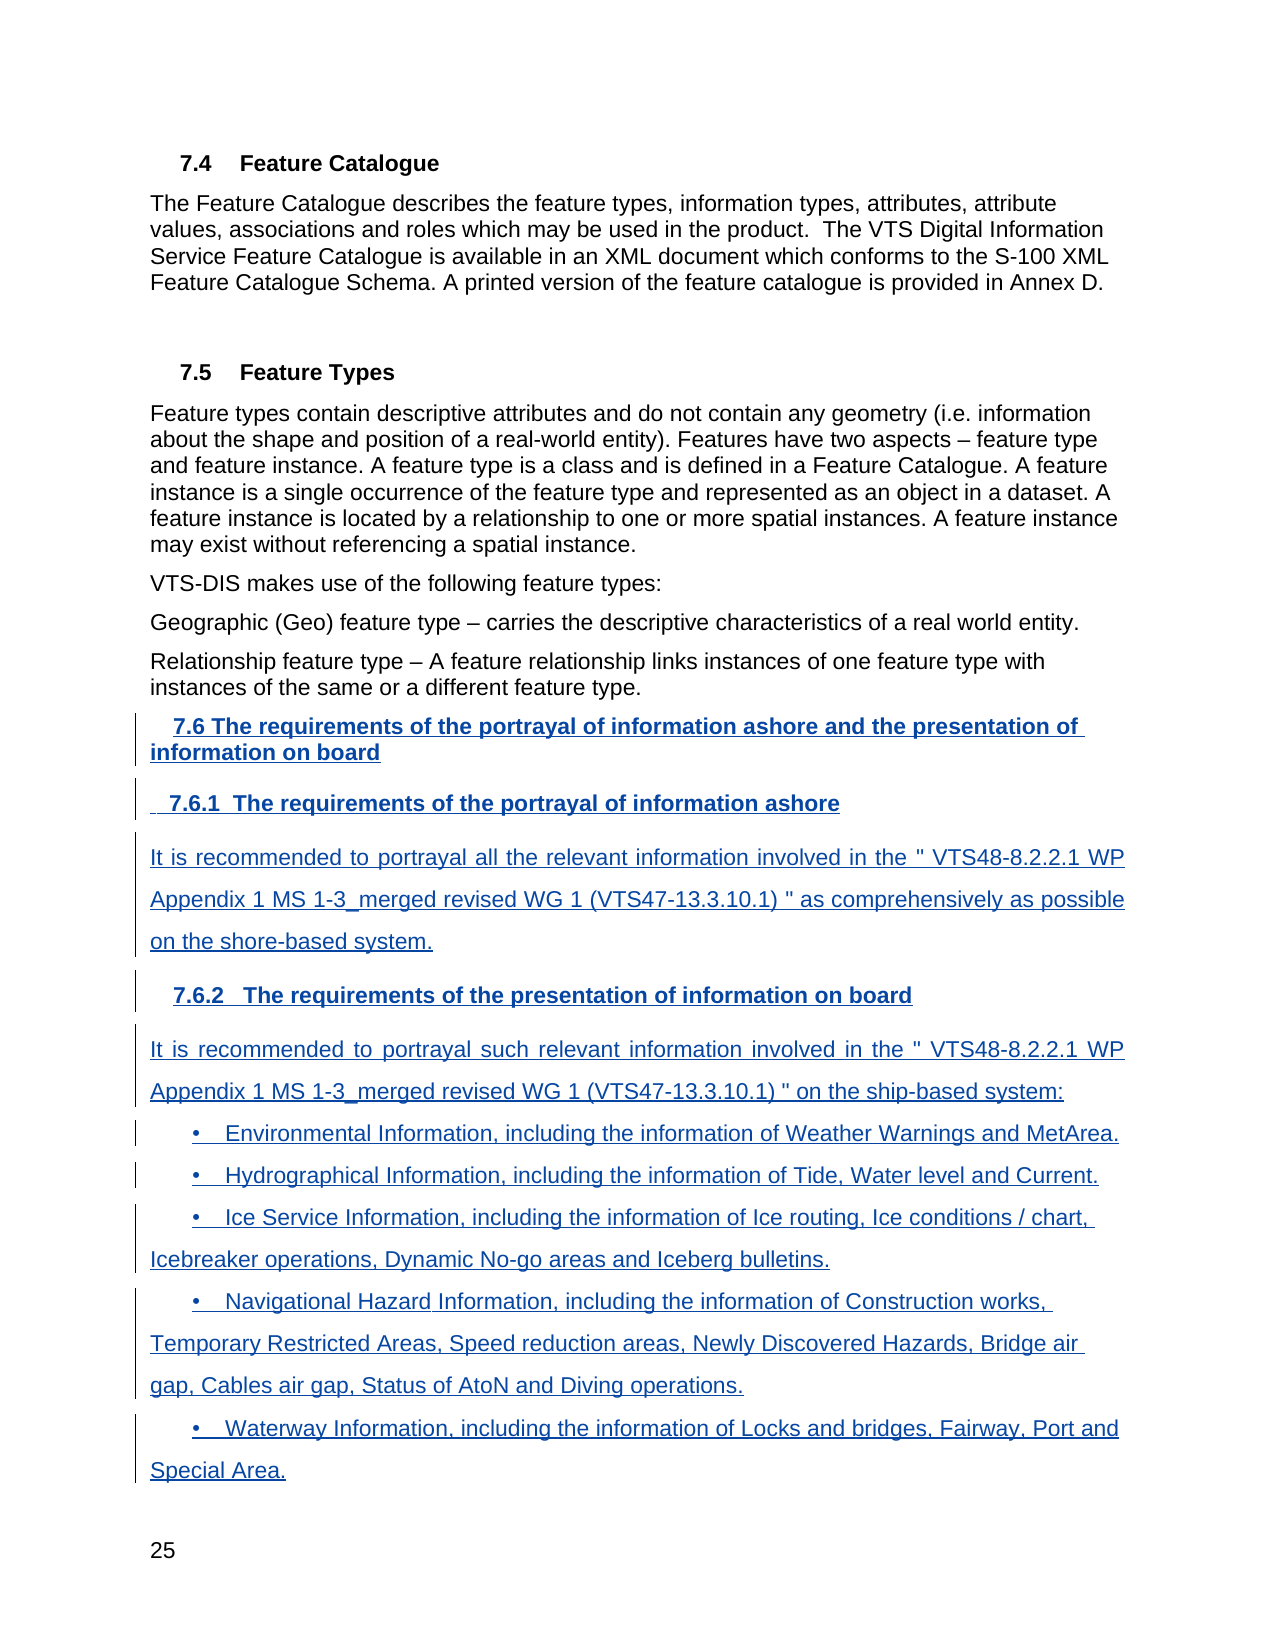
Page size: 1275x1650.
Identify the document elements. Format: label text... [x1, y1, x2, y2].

subtitle Feature Catalogue [179, 150, 1125, 176]
text Geographic (Geo) feature type – carries the descriptive characteristics of a real world entity. [150, 609, 1125, 635]
text The Feature Catalogue describes the feature types, information types, attributes, attribute values, associations and roles which may be used in the product. The VTS Digital Information Service Feature Catalogue is available in an XML document which conforms to the S-100 XML Feature Catalogue Schema. A printed version of the feature catalogue is provided in Annex D. [150, 190, 1125, 296]
text Feature types contain descriptive attributes and do not contain any geometry (i.e. information about the shape and position of a real-world entity). Features have two aspects – feature type and feature instance. A feature type is a class and is defined in a Feature Catalogue. A feature instance is a single occurrence of the feature type and represented as an object in a dataset. A feature instance is located by a relationship to one or more spatial instances. A feature instance may exist without referencing a spatial instance. [150, 399, 1125, 558]
text VTS-DIS makes use of the following feature types: [150, 570, 1125, 596]
subtitle Feature Types [179, 359, 1125, 386]
text Relationship feature type – A feature relationship links instances of one feature type with instances of the same or a different feature type. [150, 648, 1125, 701]
